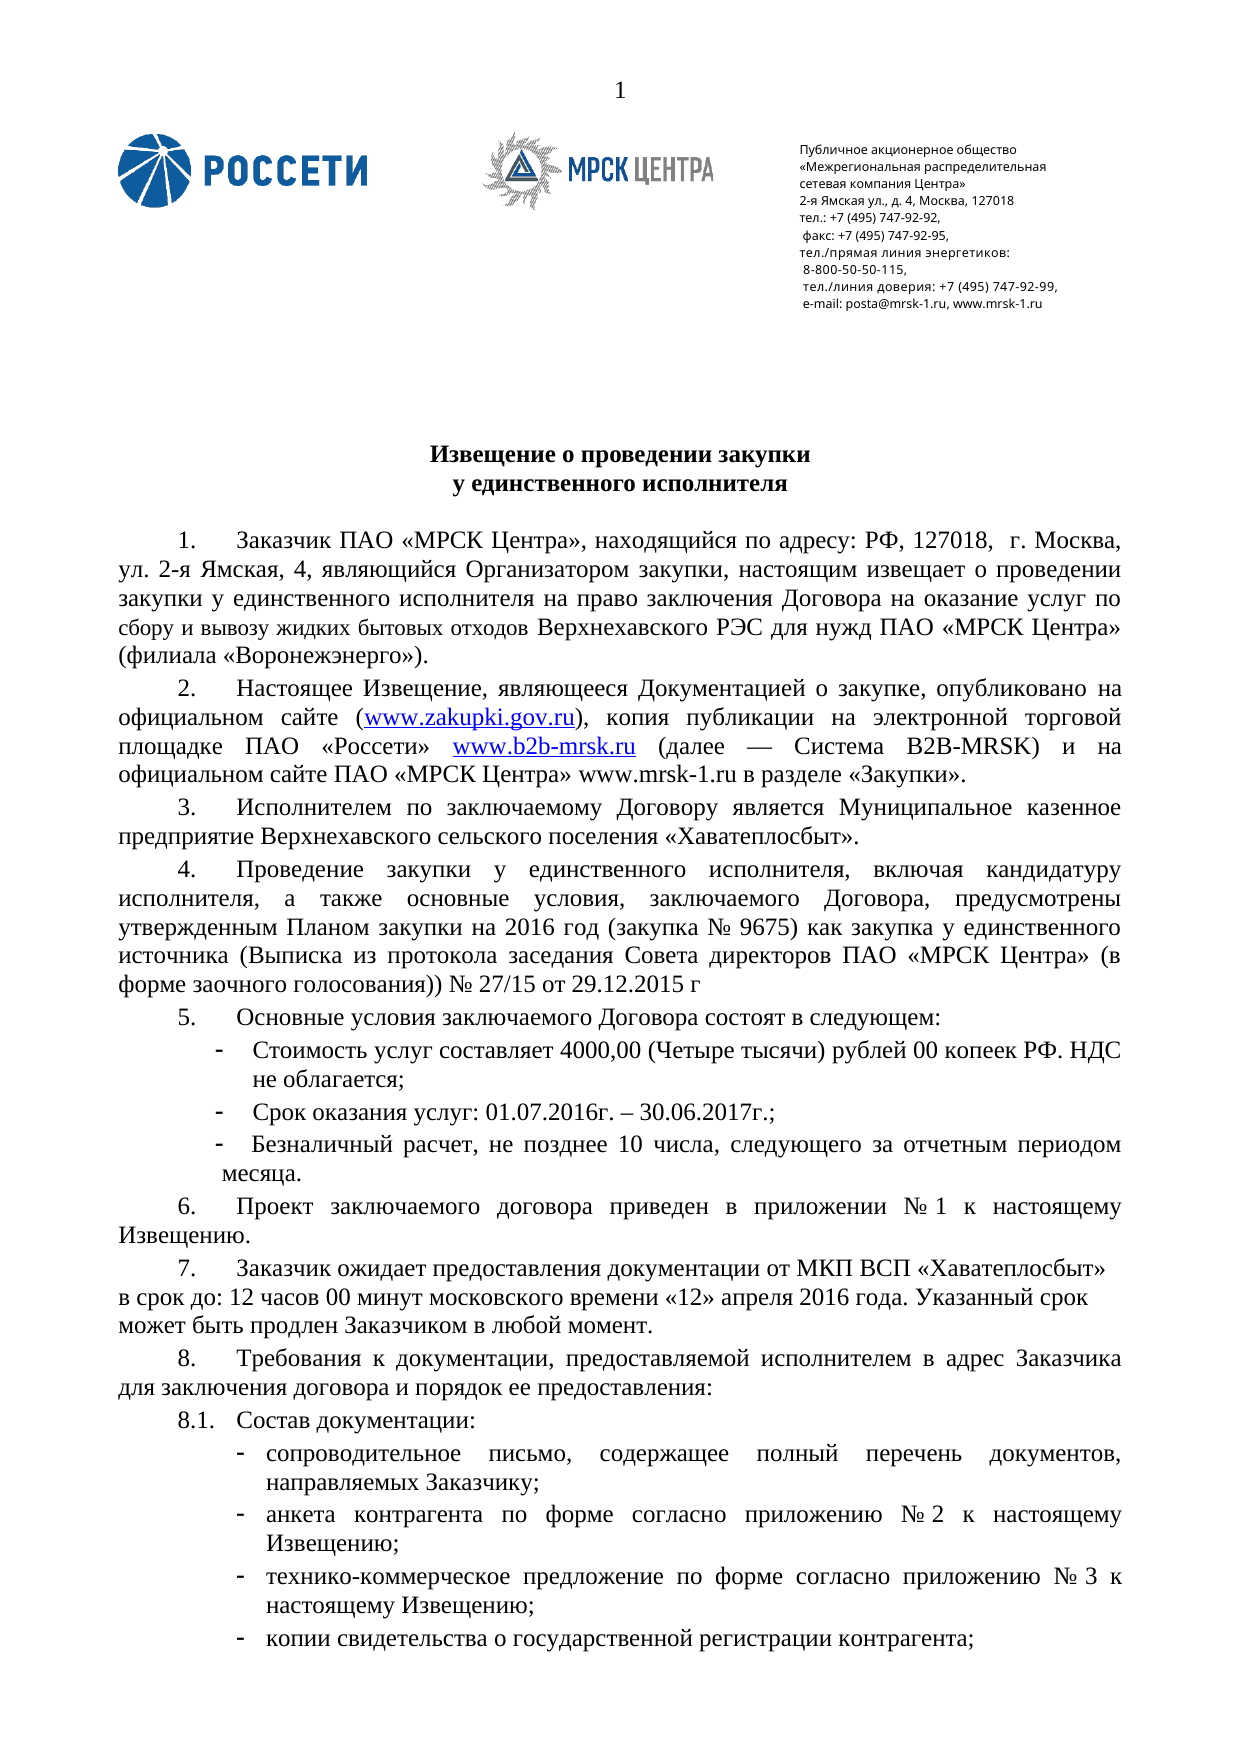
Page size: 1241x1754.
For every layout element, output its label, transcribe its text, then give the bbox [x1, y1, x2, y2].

list Срок оказания услуг: 01.07.2016г. – 30.06.2017г.; [215, 1097, 1122, 1125]
list Заказчик ПАО «МРСК Центра», находящийся по адресу: РФ, 127018, г. Москва, ул. 2-я Ямская, 4, являющийся Организатором закупки, настоящим извещает о проведении закупки у единственного исполнителя на право заключения Договора на оказание услуг по сбору и вывозу жидких бытовых отходов Верхнехавского РЭС для нужд ПАО «МРСК Центра» (филиала «Воронежэнерго»). [118, 525, 1122, 669]
list Состав документации: [118, 1405, 1122, 1434]
list копии свидетельства о государственной регистрации контрагента; [236, 1623, 1122, 1652]
list Настоящее Извещение, являющееся Документацией о закупке, опубликовано на официальном сайте (www.zakupki.gov.ru), копия публикации на электронной торговой площадке ПАО «Россети» www.b2b-mrsk.ru (далее — Система B2B-MRSK) и на официальном сайте ПАО «МРСК Центра» www.mrsk-1.ru в разделе «Закупки». [118, 673, 1122, 788]
list Основные условия заключаемого Договора состоят в следующем: [118, 1002, 1122, 1031]
list Заказчик ожидает предоставления документации от МКП ВСП «Хаватеплосбыт» в срок до: 12 часов 00 минут московского времени «12» апреля 2016 года. Указанный срок может быть продлен Заказчиком в любой момент. [118, 1253, 1122, 1339]
text у единственного исполнителя [118, 468, 1122, 497]
list сопроводительное письмо, содержащее полный перечень документов, направляемых Заказчику; [236, 1438, 1122, 1495]
list Исполнителем по заключаемому Договору является Муниципальное казенное предприятие Верхнехавского сельского поселения «Хаватеплосбыт». [118, 792, 1122, 850]
list Проект заключаемого договора приведен в приложении № 1 к настоящему Извещению. [118, 1191, 1122, 1249]
list Безналичный расчет, не позднее 10 числа, следующего за отчетным периодом месяца. [215, 1129, 1122, 1187]
list технико-коммерческое предложение по форме согласно приложению № 3 к настоящему Извещению; [236, 1561, 1122, 1619]
list Требования к документации, предоставляемой исполнителем в адрес Заказчика для заключения договора и порядок ее предоставления: [118, 1343, 1122, 1401]
list Стоимость услуг составляет 4000,00 (Четыре тысячи) рублей 00 копеек РФ. НДС не облагается; [215, 1035, 1122, 1092]
text Извещение о проведении закупки [118, 439, 1122, 468]
picture [118, 132, 714, 210]
list Проведение закупки у единственного исполнителя, включая кандидатуру исполнителя, а также основные условия, заключаемого Договора, предусмотрены утвержденным Планом закупки на 2016 год (закупка № 9675) как закупка у единственного источника (Выписка из протокола заседания Совета директоров ПАО «МРСК Центра» (в форме заочного голосования)) № 27/15 от 29.12.2015 г [118, 854, 1122, 998]
list анкета контрагента по форме согласно приложению № 2 к настоящему Извещению; [236, 1499, 1122, 1557]
